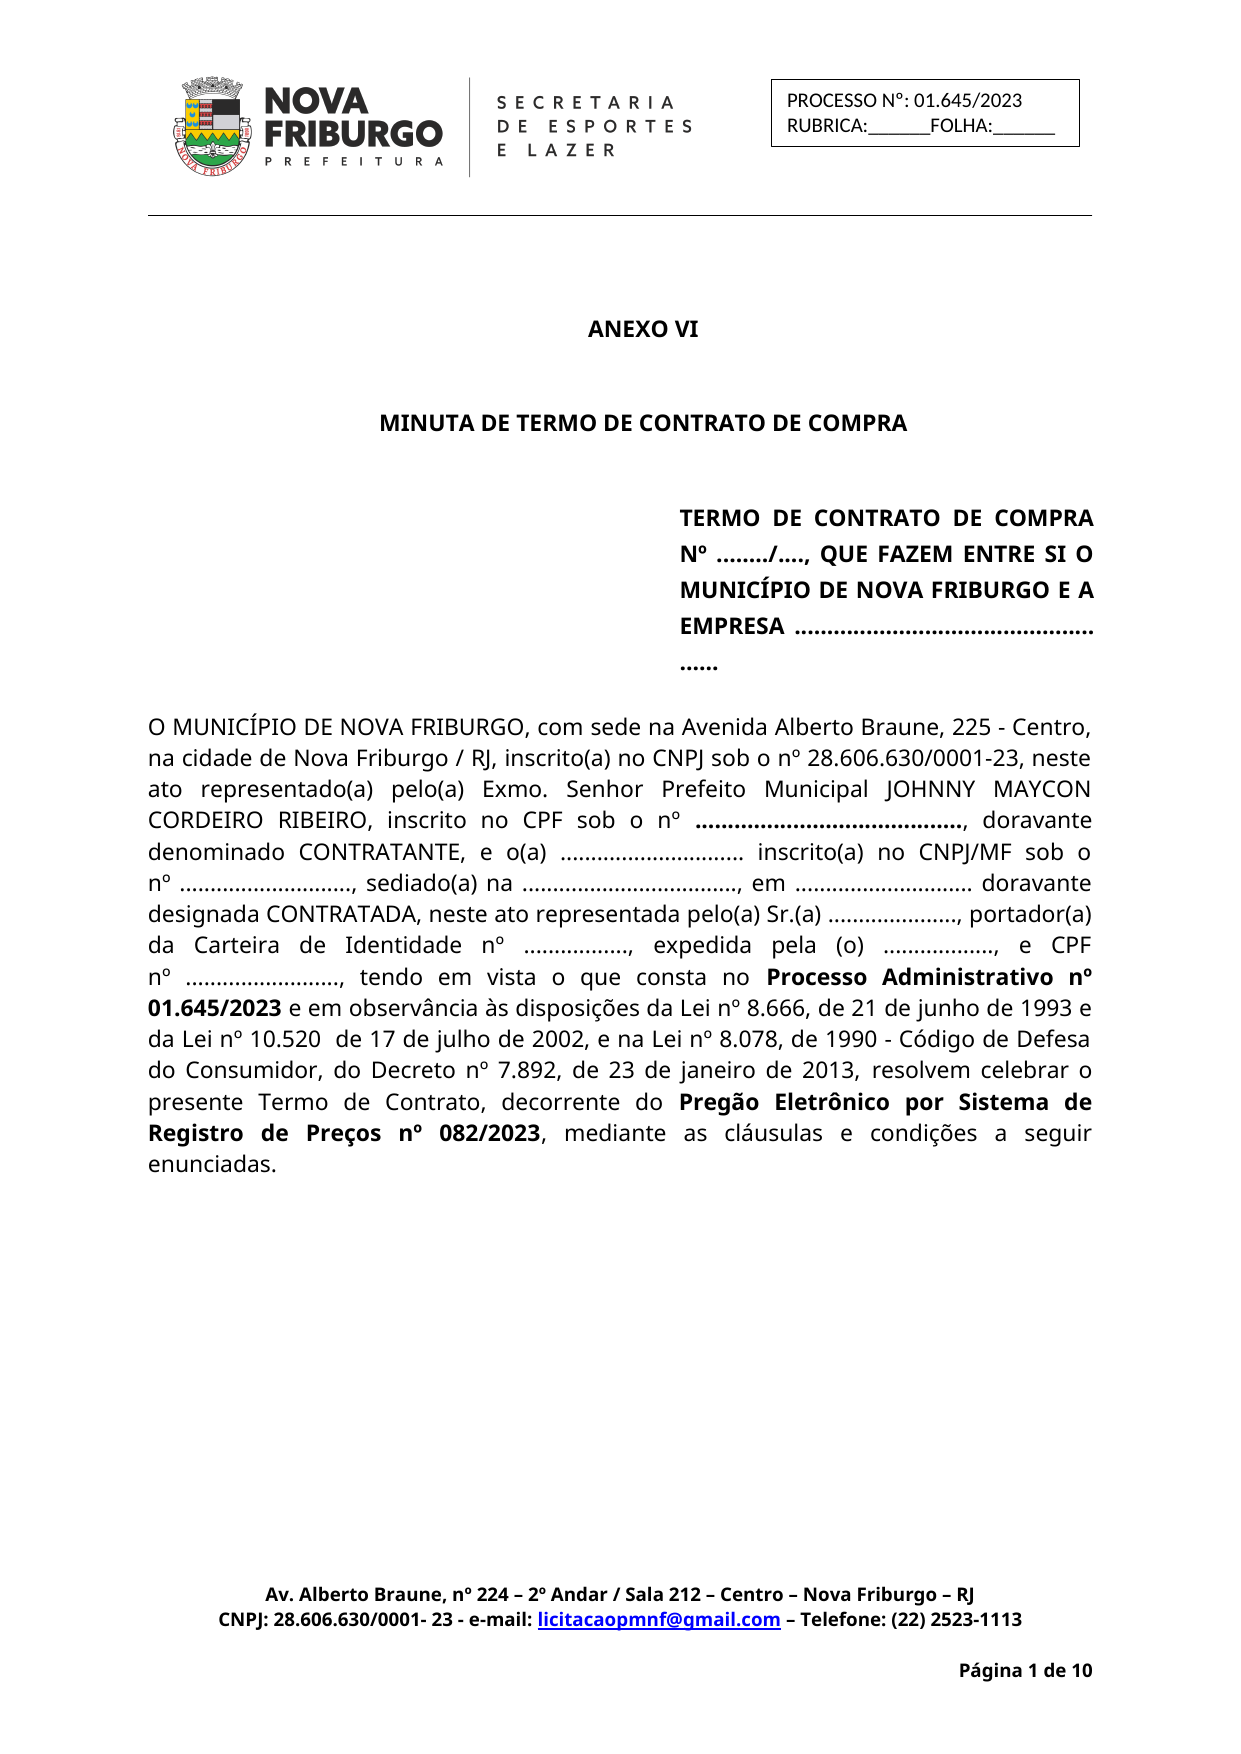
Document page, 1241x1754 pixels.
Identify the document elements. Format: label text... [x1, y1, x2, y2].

text TERMO DE CONTRATO DE COMPRA Nº ......../...., QUE FAZEM ENTRE SI O MUNICÍPIO DE NOVA FRIBURGO E A EMPRESA .................................................... [679, 502, 1094, 677]
picture [150, 60, 719, 195]
text O MUNICÍPIO DE NOVA FRIBURGO, com sede na Avenida Alberto Braune, 225 - Centro, na cidade de Nova Friburgo / RJ, inscrito(a) no CNPJ sob o nº 28.606.630/0001-23, neste ato representado(a) pelo(a) Exmo. Senhor Prefeito Municipal JOHNNY MAYCON CORDEIRO RIBEIRO, inscrito no CPF sob o nº ........................................., doravante denominado CONTRATANTE, e o(a) .............................. inscrito(a) no CNPJ/MF sob o nº ............................, sediado(a) na ..................................., em ............................. doravante designada CONTRATADA, neste ato representada pelo(a) Sr.(a) ....................., portador(a) da Carteira de Identidade nº ................., expedida pela (o) .................., e CPF nº ........................., tendo em vista o que consta no Processo Administrativo nº 01.645/2023 e em observância às disposições da Lei nº 8.666, de 21 de junho de 1993 e da Lei nº 10.520 de 17 de julho de 2002, e na Lei nº 8.078, de 1990 - Código de Defesa do Consumidor, do Decreto nº 7.892, de 23 de janeiro de 2013, resolvem celebrar o presente Termo de Contrato, decorrente do Pregão Eletrônico por Sistema de Registro de Preços nº 082/2023, mediante as cláusulas e condições a seguir enunciadas. [148, 711, 1092, 1179]
text ANEXO VI [192, 313, 1094, 344]
text MINUTA DE TERMO DE CONTRATO DE COMPRA [192, 407, 1094, 438]
